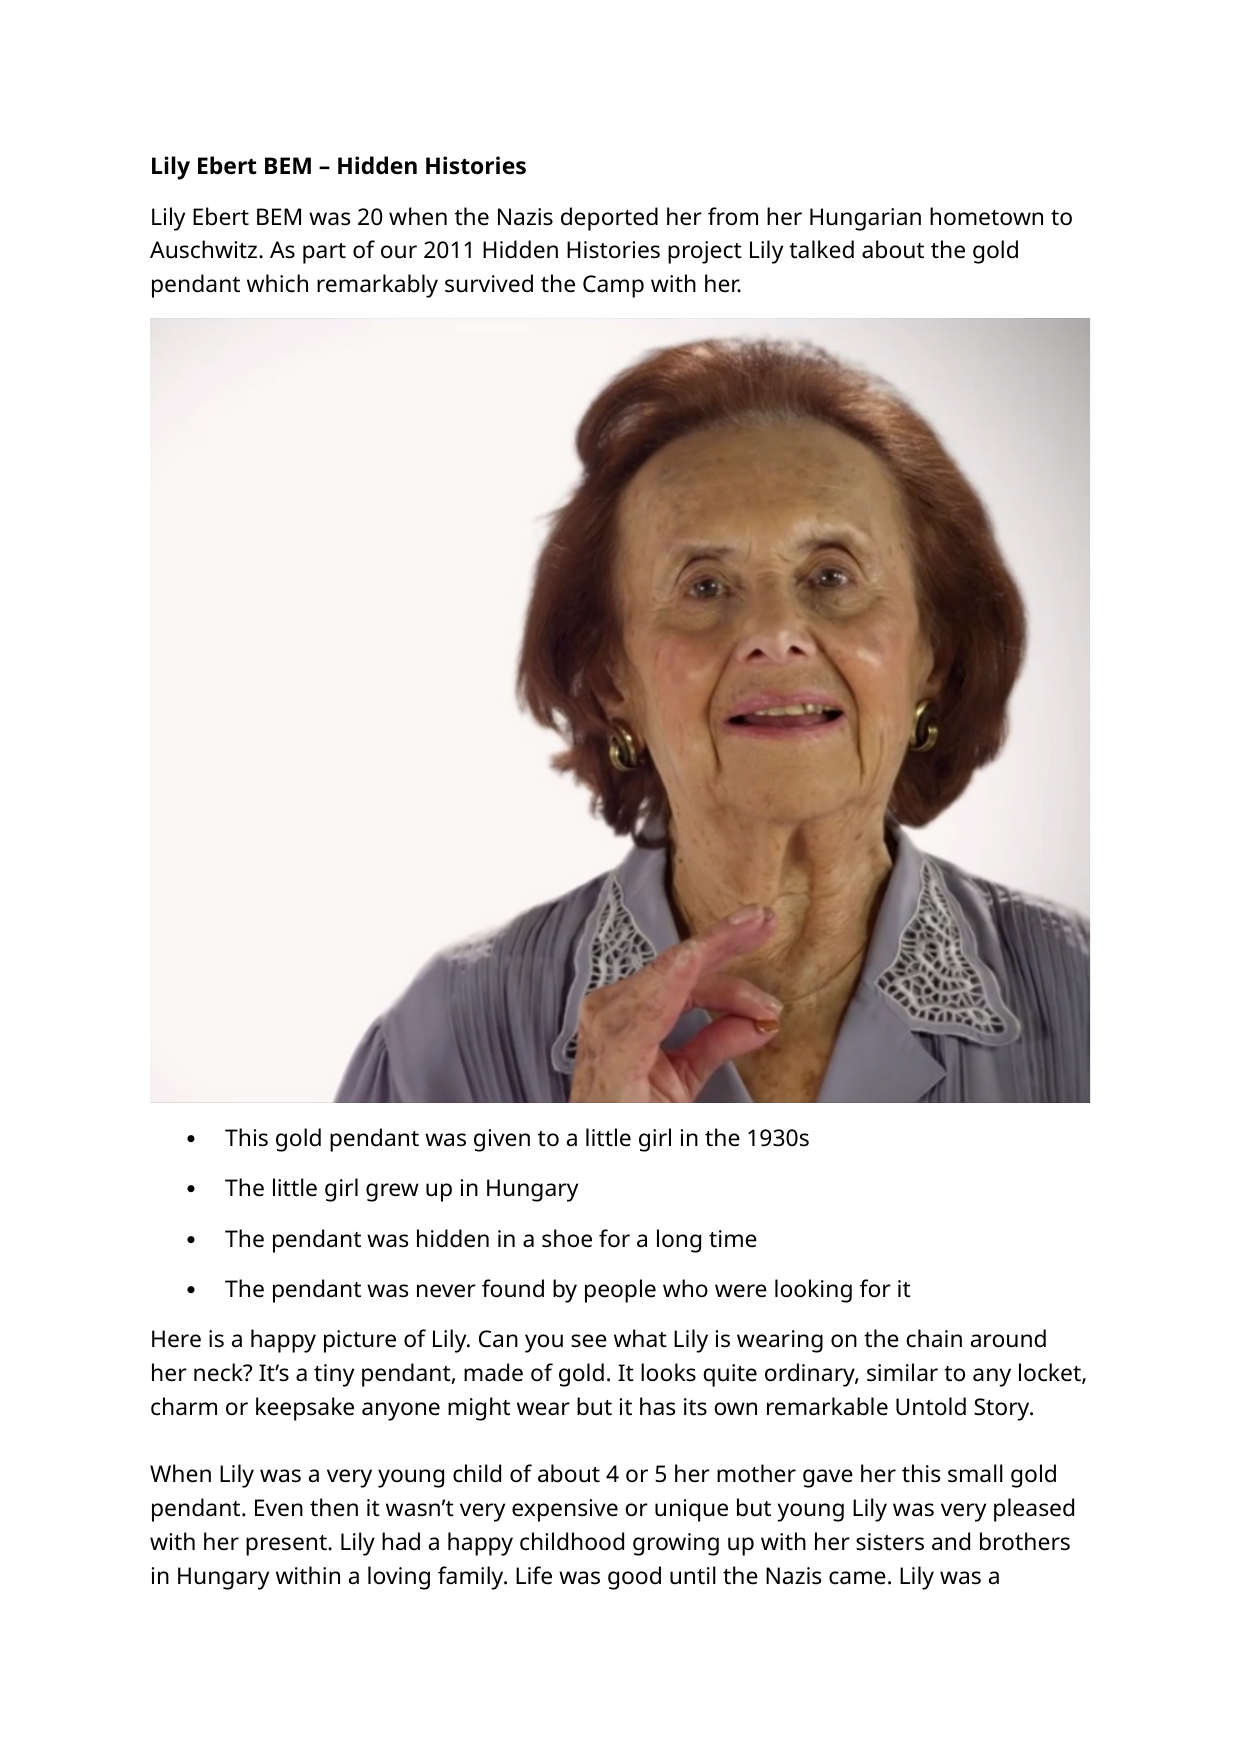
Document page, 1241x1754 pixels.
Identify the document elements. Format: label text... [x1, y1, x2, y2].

picture [150, 318, 1091, 1103]
list This gold pendant was given to a little girl in the 1930s [187, 1122, 1090, 1153]
text Lily Ebert BEM was 20 when the Nazis deported her from her Hungarian hometown to Auschwitz. As part of our 2011 Hidden Histories project Lily talked about the gold pendant which remarkably survived the Camp with her. [150, 200, 1090, 299]
list The pendant was hidden in a shoe for a long time [187, 1223, 1090, 1254]
text Lily Ebert BEM – Hidden Histories [150, 150, 1090, 181]
list The little girl grew up in Hungary [187, 1172, 1090, 1203]
list The pendant was never found by people who were looking for it [187, 1273, 1090, 1304]
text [150, 1323, 1090, 1591]
